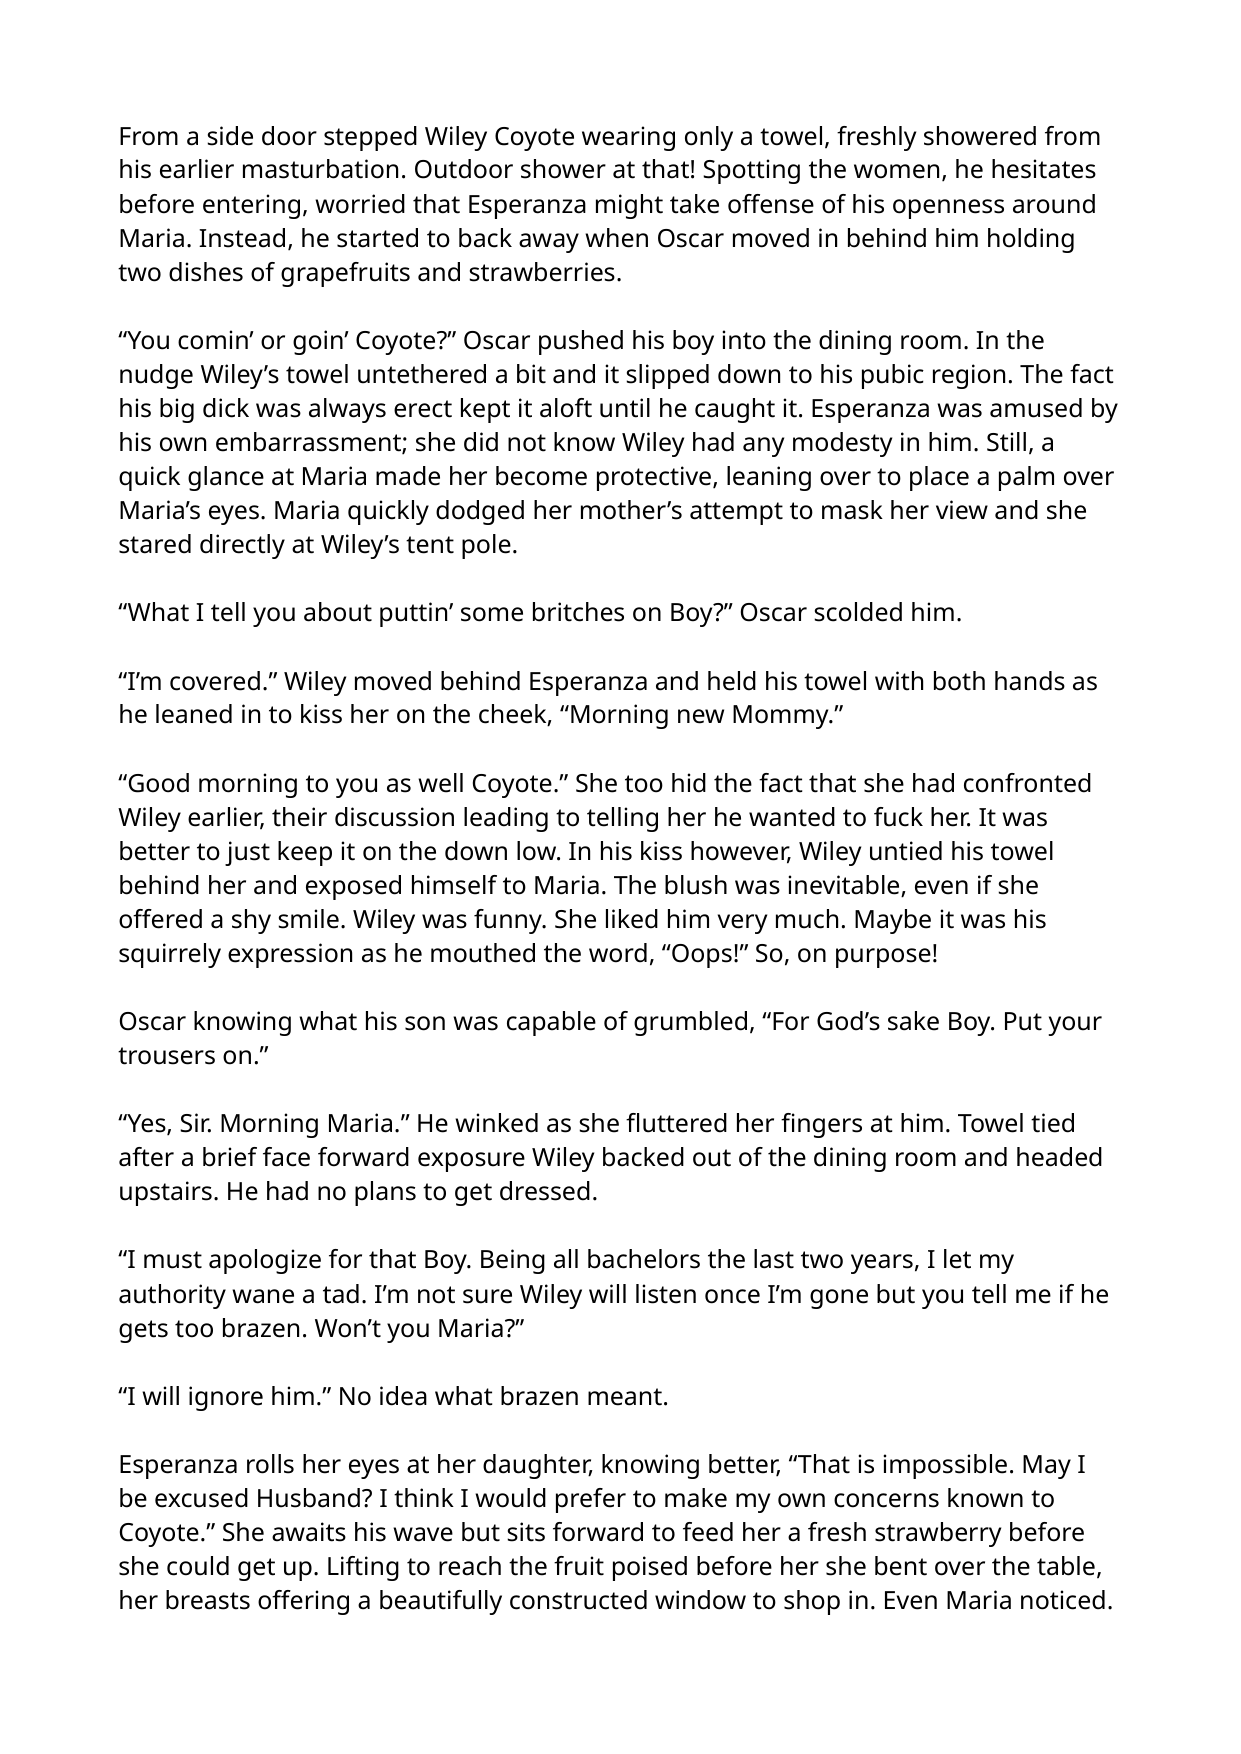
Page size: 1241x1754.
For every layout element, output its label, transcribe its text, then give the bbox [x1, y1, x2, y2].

text “I’m covered.” Wiley moved behind Esperanza and held his towel with both hands as he leaned in to kiss her on the cheek, “Morning new Mommy.” [118, 663, 1122, 731]
text From a side door stepped Wiley Coyote wearing only a towel, freshly showered from his earlier masturbation. Outdoor shower at that! Spotting the women, he hesitates before entering, worried that Esperanza might take offense of his openness around Maria. Instead, he started to back away when Oscar moved in behind him holding two dishes of grapefruits and strawberries. [118, 118, 1122, 288]
text “Yes, Sir. Morning Maria.” He winked as she fluttered her fingers at him. Towel tied after a brief face forward exposure Wiley backed out of the dining room and headed upstairs. He had no plans to get dressed. [118, 1106, 1122, 1208]
text “I must apologize for that Boy. Being all bachelors the last two years, I let my authority wane a tad. I’m not sure Wiley will listen once I’m gone but you tell me if he gets too brazen. Won’t you Maria?” [118, 1242, 1122, 1344]
text “Good morning to you as well Coyote.” She too hid the fact that she had confronted Wiley earlier, their discussion leading to telling her he wanted to fuck her. It was better to just keep it on the down low. In his kiss however, Wiley untied his towel behind her and exposed himself to Maria. The blush was inevitable, even if she offered a shy smile. Wiley was funny. She liked him very much. Maybe it was his squirrely expression as he mouthed the word, “Oops!” So, on purpose! [118, 765, 1122, 970]
text “You comin’ or goin’ Coyote?” Oscar pushed his boy into the dining room. In the nudge Wiley’s towel untethered a bit and it slipped down to his pubic region. The fact his big dick was always erect kept it aloft until he caught it. Esperanza was amused by his own embarrassment; she did not know Wiley had any modesty in him. Still, a quick glance at Maria made her become protective, leaning over to place a palm over Maria’s eyes. Maria quickly dodged her mother’s attempt to mask her view and she stared directly at Wiley’s tent pole. [118, 322, 1122, 561]
text “What I tell you about puttin’ some britches on Boy?” Oscar scolded him. [118, 595, 1122, 629]
text Oscar knowing what his son was capable of grumbled, “For God’s sake Boy. Put your trousers on.” [118, 1004, 1122, 1072]
text Esperanza rolls her eyes at her daughter, knowing better, “That is impossible. May I be excused Husband? I think I would prefer to make my own concerns known to Coyote.” She awaits his wave but sits forward to feed her a fresh strawberry before she could get up. Lifting to reach the fruit poised before her she bent over the table, her breasts offering a beautifully constructed window to shop in. Even Maria noticed. [118, 1447, 1122, 1617]
text “I will ignore him.” No idea what brazen meant. [118, 1378, 1122, 1412]
